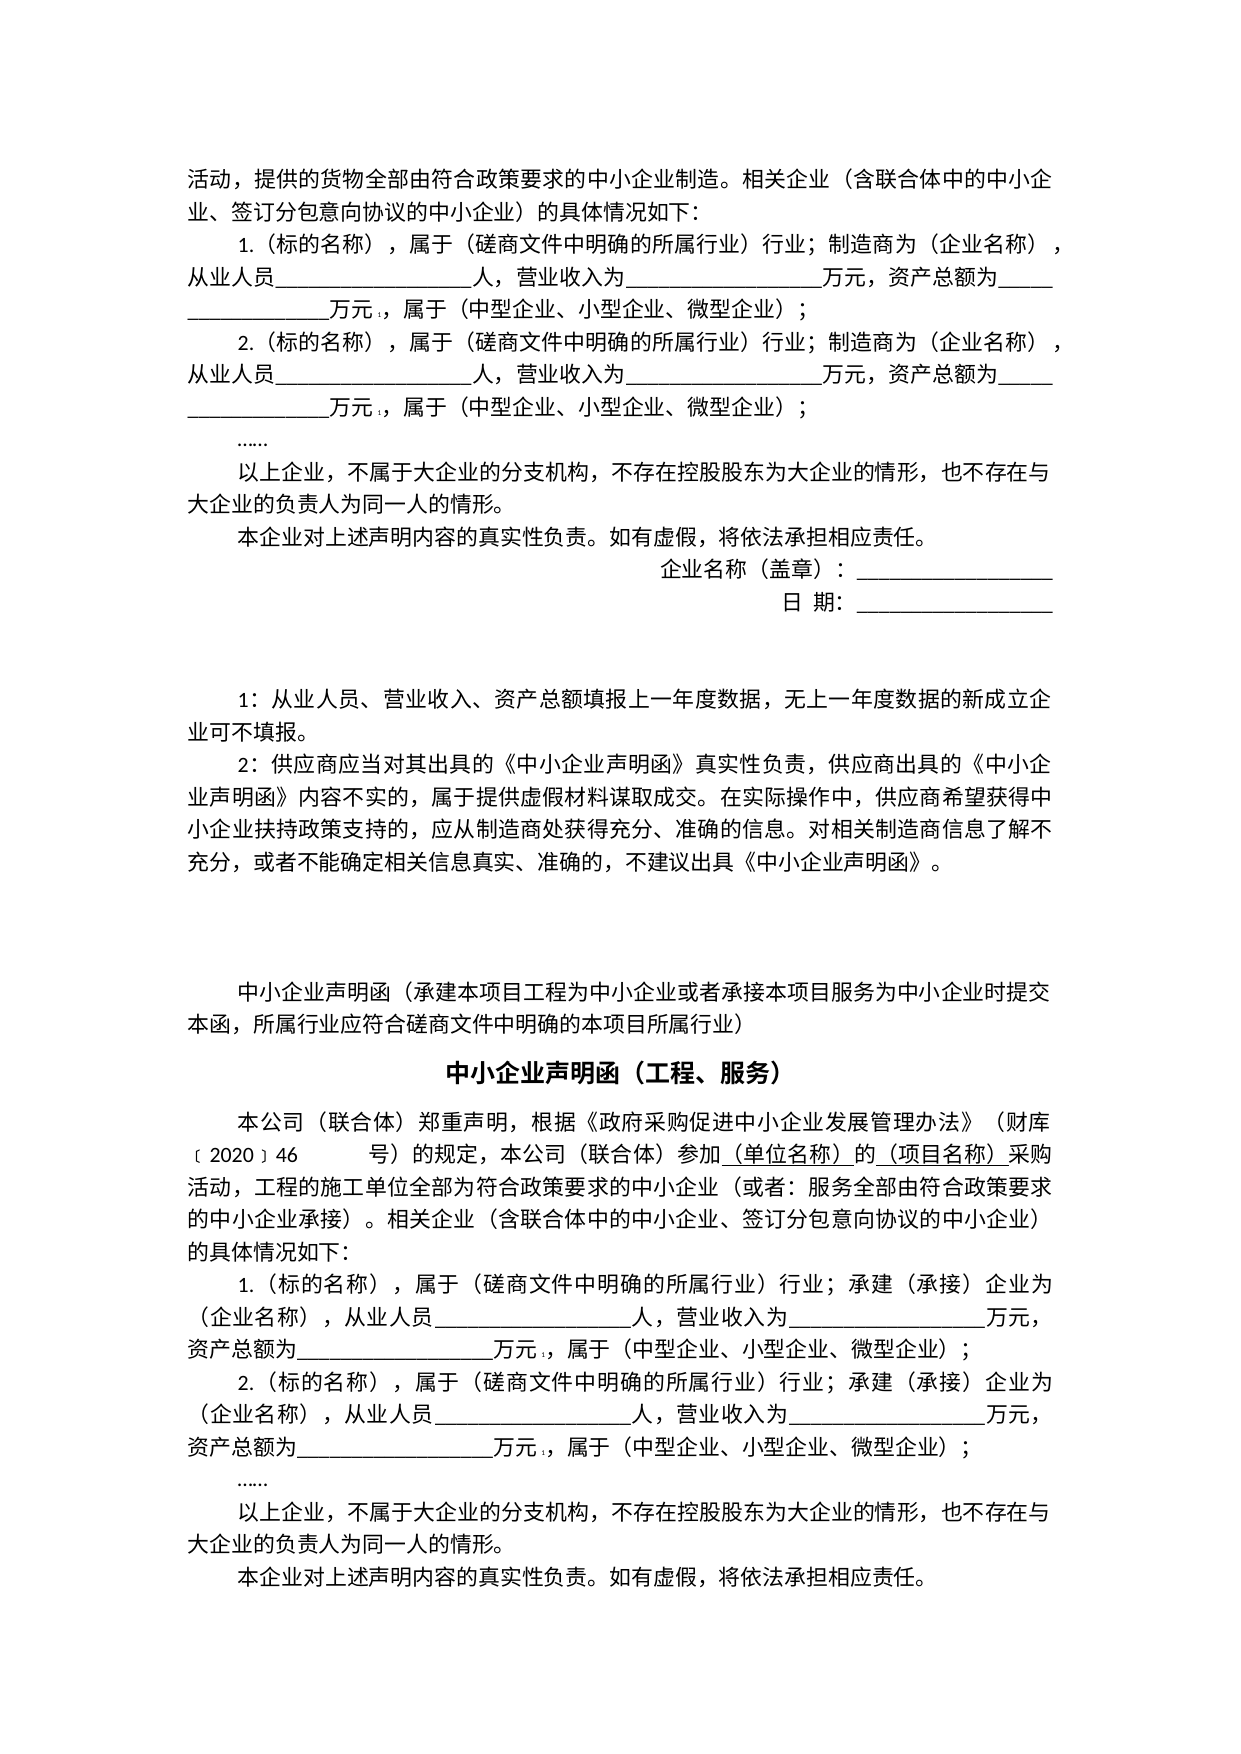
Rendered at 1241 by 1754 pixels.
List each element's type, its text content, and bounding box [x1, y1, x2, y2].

text 本企业对上述声明内容的真实性负责。如有虚假，将依法承担相应责任。 [187, 519, 1053, 552]
text 中小企业声明函（承建本项目工程为中小企业或者承接本项目服务为中小企业时提交本函，所属行业应符合磋商文件中明确的本项目所属行业） [187, 974, 1053, 1039]
text 2：供应商应当对其出具的《中小企业声明函》真实性负责，供应商出具的《中小企业声明函》内容不实的，属于提供虚假材料谋取成交。在实际操作中，供应商希望获得中小企业扶持政策支持的，应从制造商处获得充分、准确的信息。对相关制造商信息了解不充分，或者不能确定相关信息真实、准确的，不建议出具《中小企业声明函》。 [187, 747, 1053, 877]
text 企业名称（盖章）：__________________ [187, 552, 1053, 584]
text 1.（标的名称），属于（磋商文件中明确的所属行业）行业；承建（承接）企业为（企业名称），从业人员__________________人，营业收入为__________________万元，资产总额为__________________万元1，属于（中型企业、小型企业、微型企业）； [187, 1267, 1053, 1364]
text 中小企业声明函（工程、服务） [187, 1039, 1053, 1104]
text 2.（标的名称），属于（磋商文件中明确的所属行业）行业；承建（承接）企业为（企业名称），从业人员__________________人，营业收入为__________________万元，资产总额为__________________万元1，属于（中型企业、小型企业、微型企业）； [187, 1364, 1053, 1462]
text 日 期：__________________ [187, 584, 1053, 617]
text 1：从业人员、营业收入、资产总额填报上一年度数据，无上一年度数据的新成立企业可不填报。 [187, 682, 1053, 747]
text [187, 162, 1053, 227]
text 本企业对上述声明内容的真实性负责。如有虚假，将依法承担相应责任。 [187, 1559, 1053, 1592]
text 以上企业，不属于大企业的分支机构，不存在控股股东为大企业的情形，也不存在与大企业的负责人为同一人的情形。 [187, 454, 1053, 519]
text 本公司（联合体）郑重声明，根据《政府采购促进中小企业发展管理办法》（财库﹝2020﹞46 号）的规定，本公司（联合体）参加（单位名称）的（项目名称）采购活动，工程的施工单位全部为符合政策要求的中小企业（或者：服务全部由符合政策要求的中小企业承接）。相关企业（含联合体中的中小企业、签订分包意向协议的中小企业）的具体情况如下： [187, 1104, 1053, 1267]
text …… [187, 1462, 1053, 1494]
text …… [187, 422, 1053, 454]
text 1.（标的名称），属于（磋商文件中明确的所属行业）行业；制造商为（企业名称），从业人员__________________人，营业收入为__________________万元，资产总额为__________________万元1，属于（中型企业、小型企业、微型企业）； [187, 227, 1053, 324]
text 2.（标的名称），属于（磋商文件中明确的所属行业）行业；制造商为（企业名称），从业人员__________________人，营业收入为__________________万元，资产总额为__________________万元1，属于（中型企业、小型企业、微型企业）； [187, 324, 1053, 422]
text 以上企业，不属于大企业的分支机构，不存在控股股东为大企业的情形，也不存在与大企业的负责人为同一人的情形。 [187, 1494, 1053, 1559]
